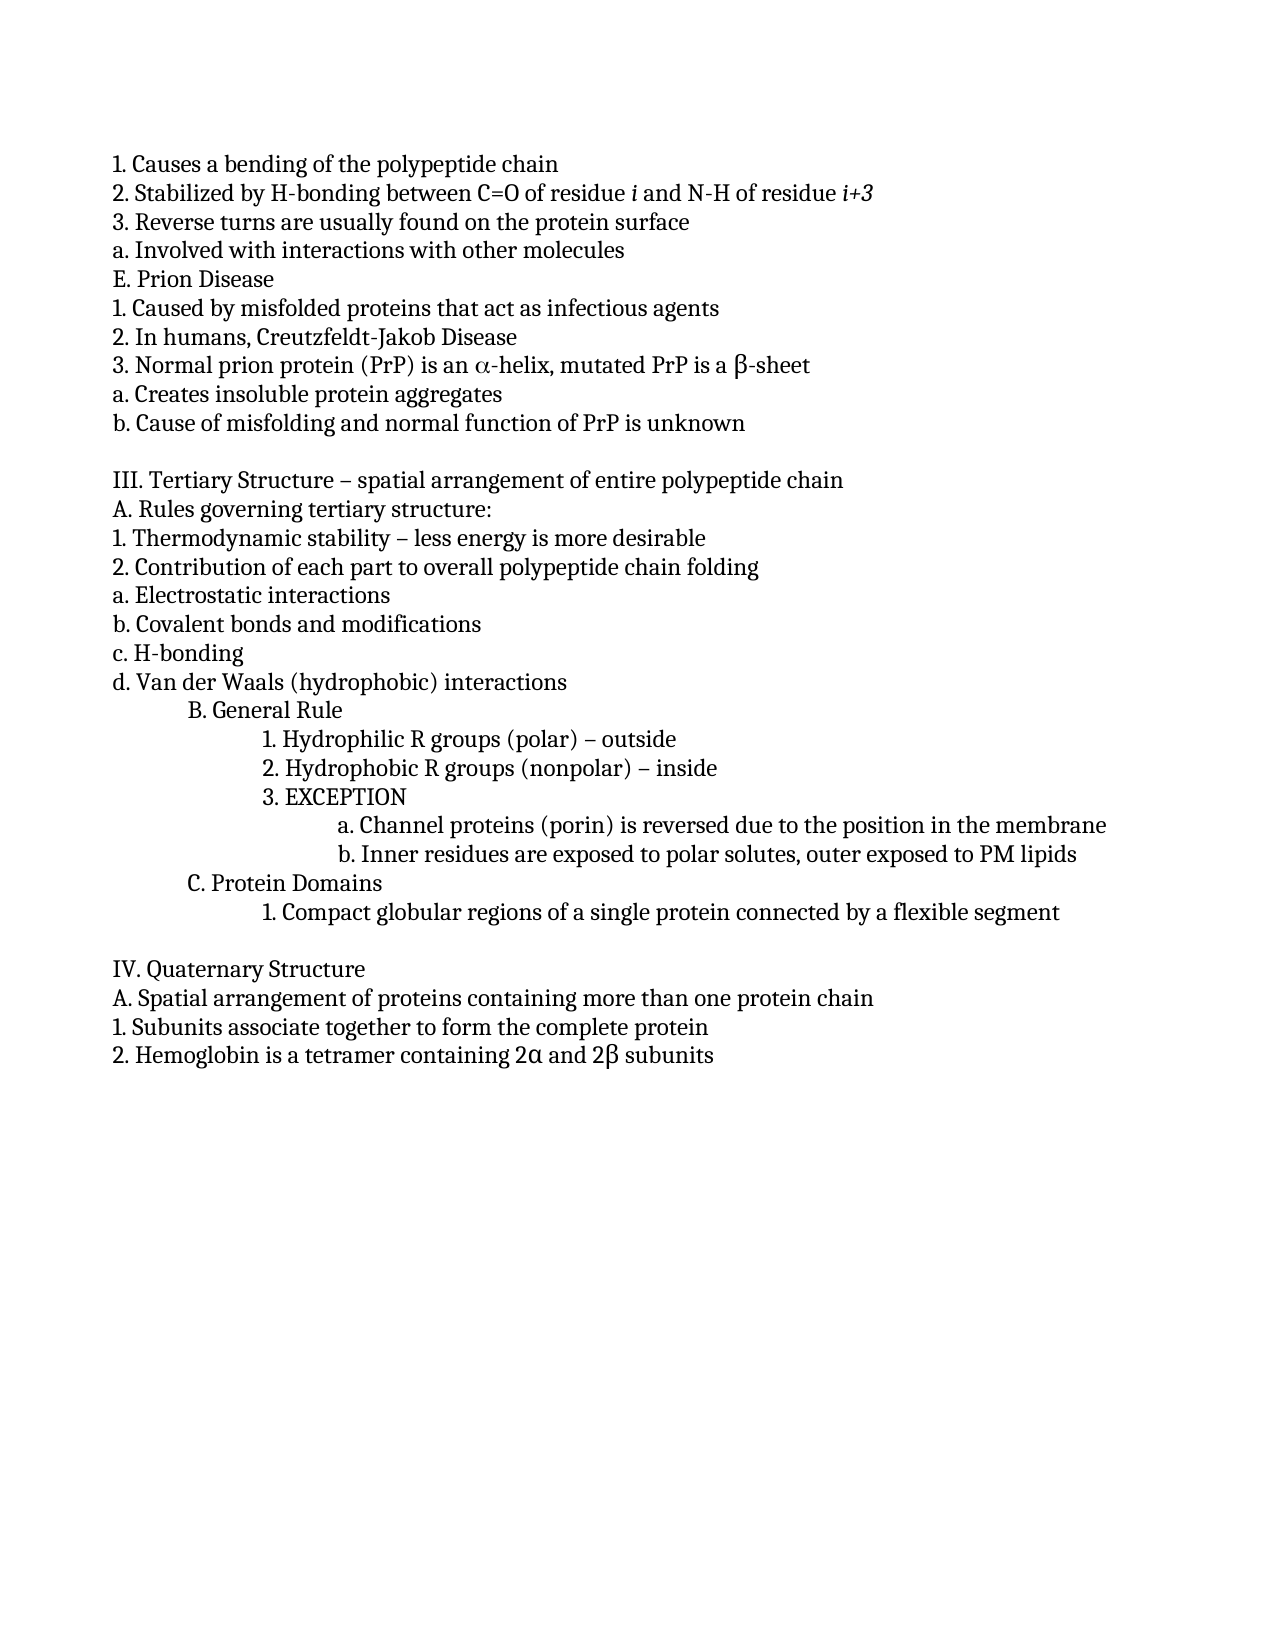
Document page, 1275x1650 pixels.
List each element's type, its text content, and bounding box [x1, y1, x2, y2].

text 3. Normal prion protein (PrP) is an -helix, mutated PrP is a β-sheet [112, 351, 1162, 380]
text 2. Hemoglobin is a tetramer containing 2α and 2β subunits [112, 1041, 1162, 1070]
text b. Inner residues are exposed to polar solutes, outer exposed to PM lipids [187, 840, 1162, 869]
text a. Channel proteins (porin) is reversed due to the position in the membrane [187, 811, 1162, 840]
text 3. EXCEPTION [187, 782, 1162, 811]
text 2. Hydrophobic R groups (nonpolar) – inside [187, 754, 1162, 782]
text A. Rules governing tertiary structure: [112, 495, 1162, 524]
text 2. Stabilized by H-bonding between C=O of residue i and N-H of residue i+3 [112, 179, 1162, 207]
text a. Electrostatic interactions [112, 581, 1162, 610]
text III. Tertiary Structure – spatial arrangement of entire polypeptide chain [112, 466, 1162, 495]
text 3. Reverse turns are usually found on the protein surface [112, 207, 1162, 236]
text c. H-bonding [112, 639, 1162, 667]
text C. Protein Domains [187, 869, 1162, 897]
text d. Van der Waals (hydrophobic) interactions [112, 667, 1162, 696]
text 1. Compact globular regions of a single protein connected by a flexible segment [187, 897, 1162, 926]
text A. Spatial arrangement of proteins containing more than one protein chain [112, 984, 1162, 1012]
text 1. Hydrophilic R groups (polar) – outside [187, 725, 1162, 754]
text B. General Rule [187, 696, 1162, 725]
text 1. Causes a bending of the polypeptide chain [112, 150, 1162, 179]
text 2. Contribution of each part to overall polypeptide chain folding [112, 552, 1162, 581]
text a. Involved with interactions with other molecules [112, 236, 1162, 265]
text b. Cause of misfolding and normal function of PrP is unknown [112, 409, 1162, 437]
text E. Prion Disease [112, 265, 1162, 294]
text 1. Thermodynamic stability – less energy is more desirable [112, 524, 1162, 552]
text IV. Quaternary Structure [112, 955, 1162, 984]
text b. Covalent bonds and modifications [112, 610, 1162, 639]
text 1. Subunits associate together to form the complete protein [112, 1012, 1162, 1041]
text 2. In humans, Creutzfeldt-Jakob Disease [112, 322, 1162, 351]
text a. Creates insoluble protein aggregates [112, 380, 1162, 409]
text 1. Caused by misfolded proteins that act as infectious agents [112, 294, 1162, 322]
